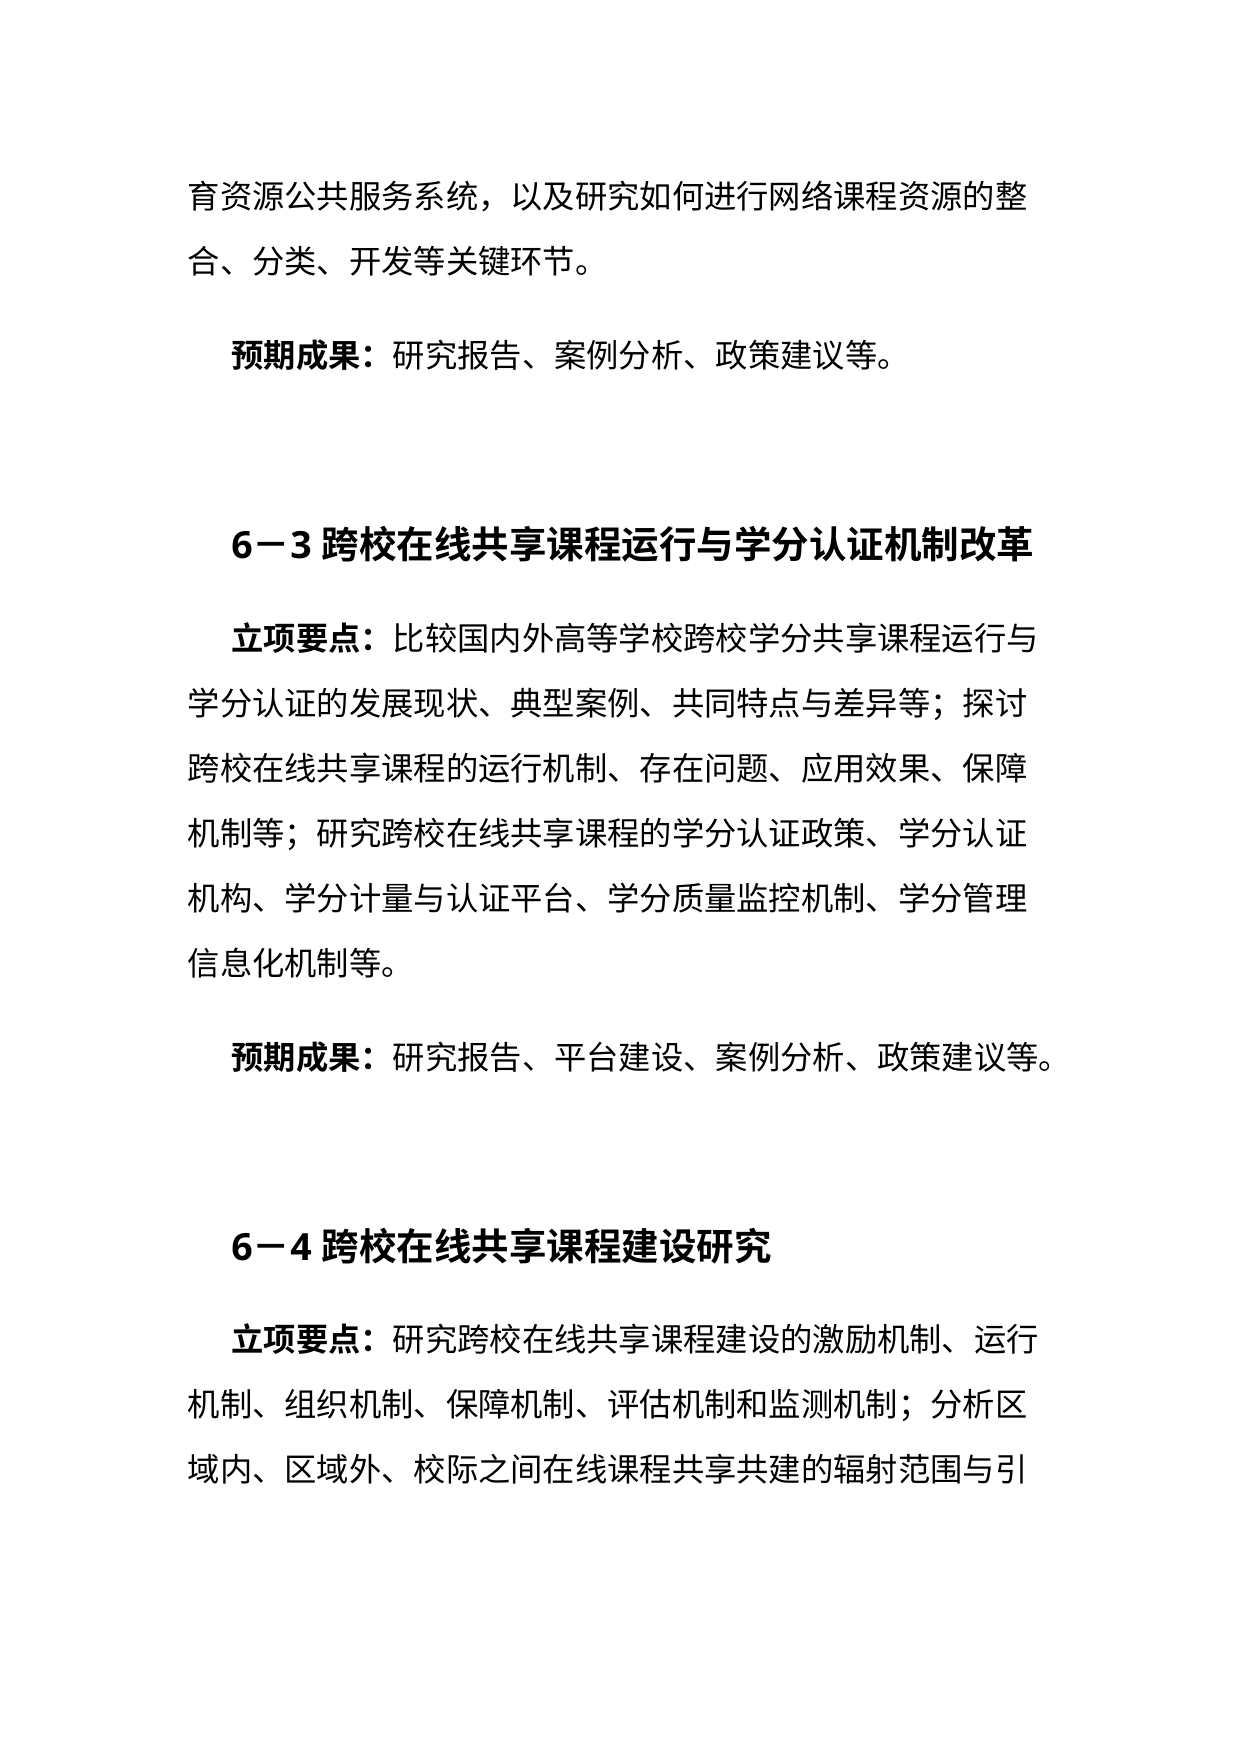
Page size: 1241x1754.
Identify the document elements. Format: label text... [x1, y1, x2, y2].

subtitle 6－4 跨校在线共享课程建设研究 [187, 1211, 1053, 1276]
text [187, 162, 1053, 292]
subtitle 6－3 跨校在线共享课程运行与学分认证机制改革 [187, 509, 1053, 574]
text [187, 1305, 1053, 1500]
text 预期成果：研究报告、案例分析、政策建议等。 [187, 321, 1053, 386]
text 预期成果：研究报告、平台建设、案例分析、政策建议等。 [187, 1023, 1053, 1088]
text 立项要点：比较国内外高等学校跨校学分共享课程运行与学分认证的发展现状、典型案例、共同特点与差异等；探讨跨校在线共享课程的运行机制、存在问题、应用效果、保障机制等；研究跨校在线共享课程的学分认证政策、学分认证机构、学分计量与认证平台、学分质量监控机制、学分管理信息化机制等。 [187, 604, 1053, 994]
